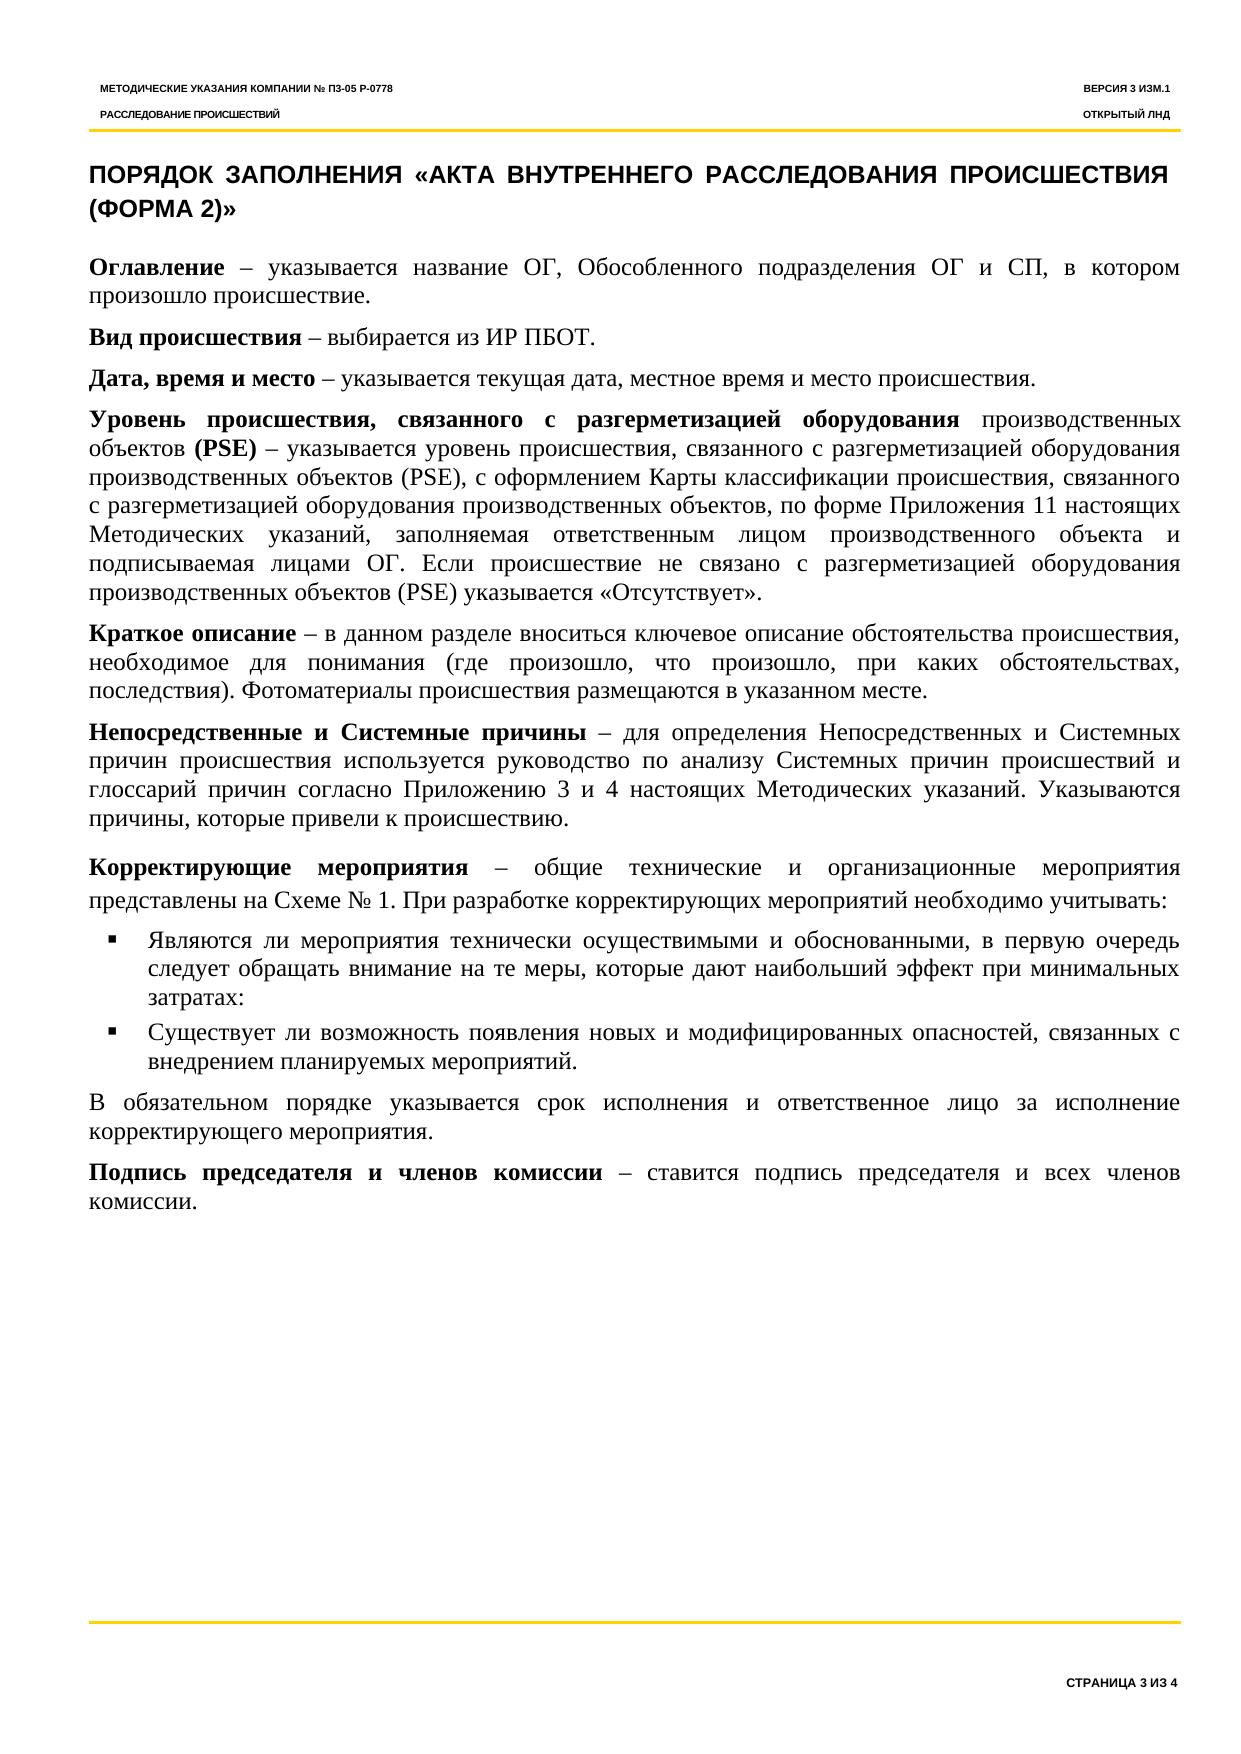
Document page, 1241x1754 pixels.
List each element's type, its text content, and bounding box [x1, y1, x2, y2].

text Непосредственные и Системные причины – для определения Непосредственных и Системных причин происшествия используется руководство по анализу Системных причин происшествий и глоссарий причин согласно Приложению 3 и 4 настоящих Методических указаний. Указываются причины, которые привели к происшествию. [89, 717, 1181, 832]
text Краткое описание – в данном разделе вноситься ключевое описание обстоятельства происшествия, необходимое для понимания (где произошло, что произошло, при каких обстоятельствах, последствия). Фотоматериалы происшествия размещаются в указанном месте. [89, 618, 1181, 704]
list Существует ли возможность появления новых и модифицированных опасностей, связанных с внедрением планируемых мероприятий. [106, 1017, 1181, 1075]
text Вид происшествия – выбирается из ИР ПБОТ. [89, 322, 1181, 350]
text Подпись председателя и членов комиссии – ставится подпись председателя и всех членов комиссии. [89, 1157, 1181, 1215]
text ПОРЯДОК ЗАПОЛНЕНИЯ «АКТА ВНУТРЕННЕГО РАССЛЕДОВАНИЯ ПРОИСШЕСТВИЯ (ФОРМА 2)» [89, 161, 1181, 222]
text Уровень происшествия, связанного с разгерметизацией оборудования производственных объектов (PSE) – указывается уровень происшествия, связанного с разгерметизацией оборудования производственных объектов (PSE), с оформлением Карты классификации происшествия, связанного с разгерметизацией оборудования производственных объектов, по форме Приложения 11 настоящих Методических указаний, заполняемая ответственным лицом производственного объекта и подписываемая лицами ОГ. Если происшествие не связано с разгерметизацией оборудования производственных объектов (PSE) указывается «Отсутствует». [89, 404, 1181, 605]
text Корректирующие мероприятия – общие технические и организационные мероприятия представлены на Схеме № 1. При разработке корректирующих мероприятий необходимо учитывать: [89, 852, 1181, 914]
text Дата, время и место – указывается текущая дата, местное время и место происшествия. [89, 363, 1181, 392]
text Оглавление – указывается название ОГ, Обособленного подразделения ОГ и СП, в котором произошло происшествие. [89, 252, 1181, 309]
text В обязательном порядке указывается срок исполнения и ответственное лицо за исполнение корректирующего мероприятия. [89, 1087, 1181, 1145]
list Являются ли мероприятия технически осуществимыми и обоснованными, в первую очередь следует обращать внимание на те меры, которые дают наибольший эффект при минимальных затратах: [106, 925, 1181, 1011]
